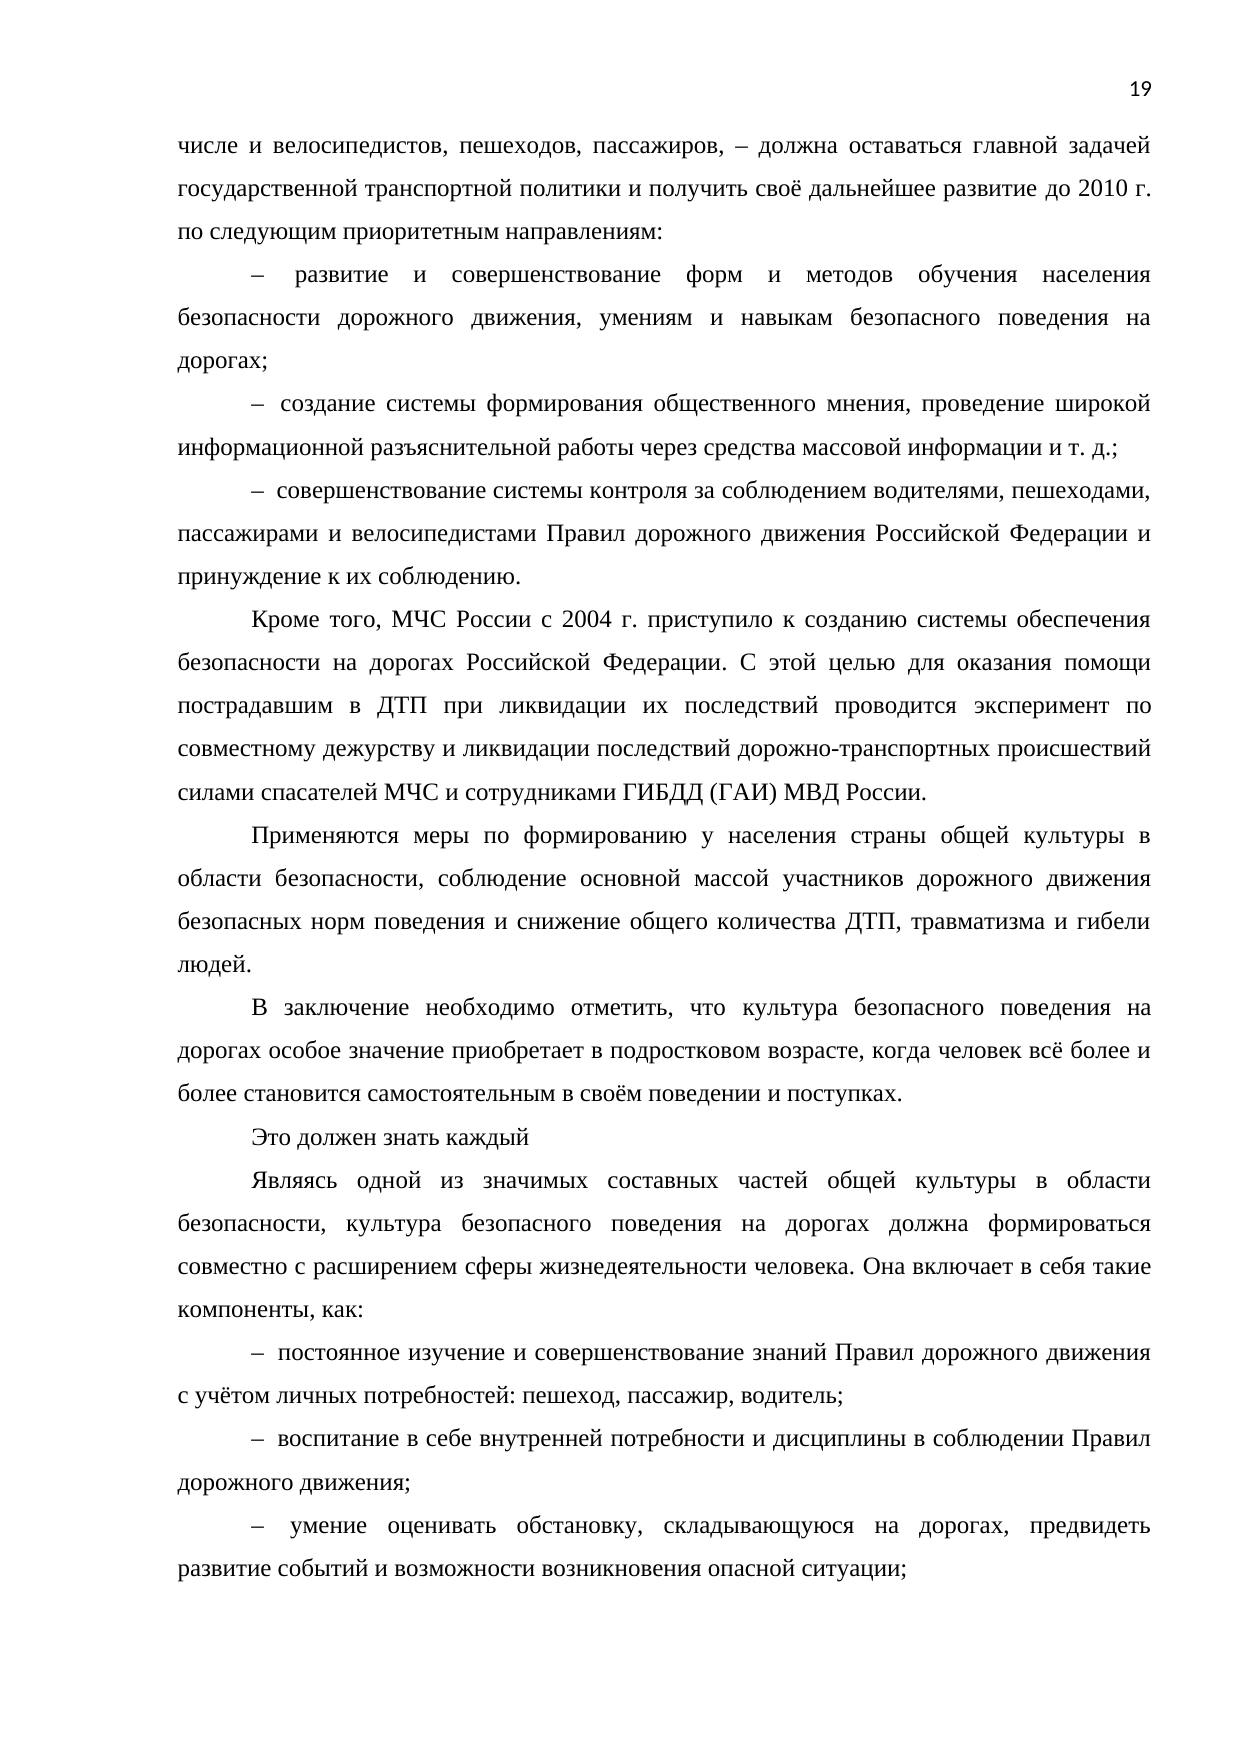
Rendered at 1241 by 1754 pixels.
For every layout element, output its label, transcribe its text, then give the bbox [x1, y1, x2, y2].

text – умение оценивать обстановку, складывающуюся на дорогах, предвидеть развитие событий и возможности возникновения опасной ситуации; [177, 1510, 1152, 1582]
text В заключение необходимо отметить, что культура безопасного поведения на дорогах особое значение приобретает в подростковом возрасте, когда человек всё более и более становится самостоятельным в своём поведении и поступках. [177, 992, 1152, 1107]
text Кроме того, МЧС России с 2004 г. приступило к созданию системы обеспечения безопасности на дорогах Российской Федерации. С этой целью для оказания помощи пострадавшим в ДТП при ликвидации их последствий проводится эксперимент по совместному дежурству и ликвидации последствий дорожно-транспортных происшествий силами спасателей МЧС и сотрудниками ГИБДД (ГАИ) МВД России. [177, 604, 1152, 805]
text Применяются меры по формированию у населения страны общей культуры в области безопасности, соблюдение основной массой участников дорожного движения безопасных норм поведения и снижение общего количества ДТП, травматизма и гибели людей. [177, 820, 1152, 978]
text Являясь одной из значимых составных частей общей культуры в области безопасности, культура безопасного поведения на дорогах должна формироваться совместно с расширением сферы жизнедеятельности человека. Она включает в себя такие компоненты, как: [177, 1165, 1152, 1323]
text – создание системы формирования общественного мнения, проведение широкой информационной разъяснительной работы через средства массовой информации и т. д.; [177, 388, 1152, 460]
text – постоянное изучение и совершенствование знаний Правил дорожного движения с учётом личных потребностей: пешеход, пассажир, водитель; [177, 1337, 1152, 1409]
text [177, 130, 1152, 245]
text – воспитание в себе внутренней потребности и дисциплины в соблюдении Правил дорожного движения; [177, 1423, 1152, 1495]
text Это должен знать каждый [177, 1122, 1152, 1150]
text – развитие и совершенствование форм и методов обучения населения безопасности дорожного движения, умениям и навыкам безопасного поведения на дорогах; [177, 259, 1152, 374]
text – совершенствование системы контроля за соблюдением водителями, пешеходами, пассажирами и велосипедистами Правил дорожного движения Российской Федерации и принуждение к их соблюдению. [177, 475, 1152, 590]
